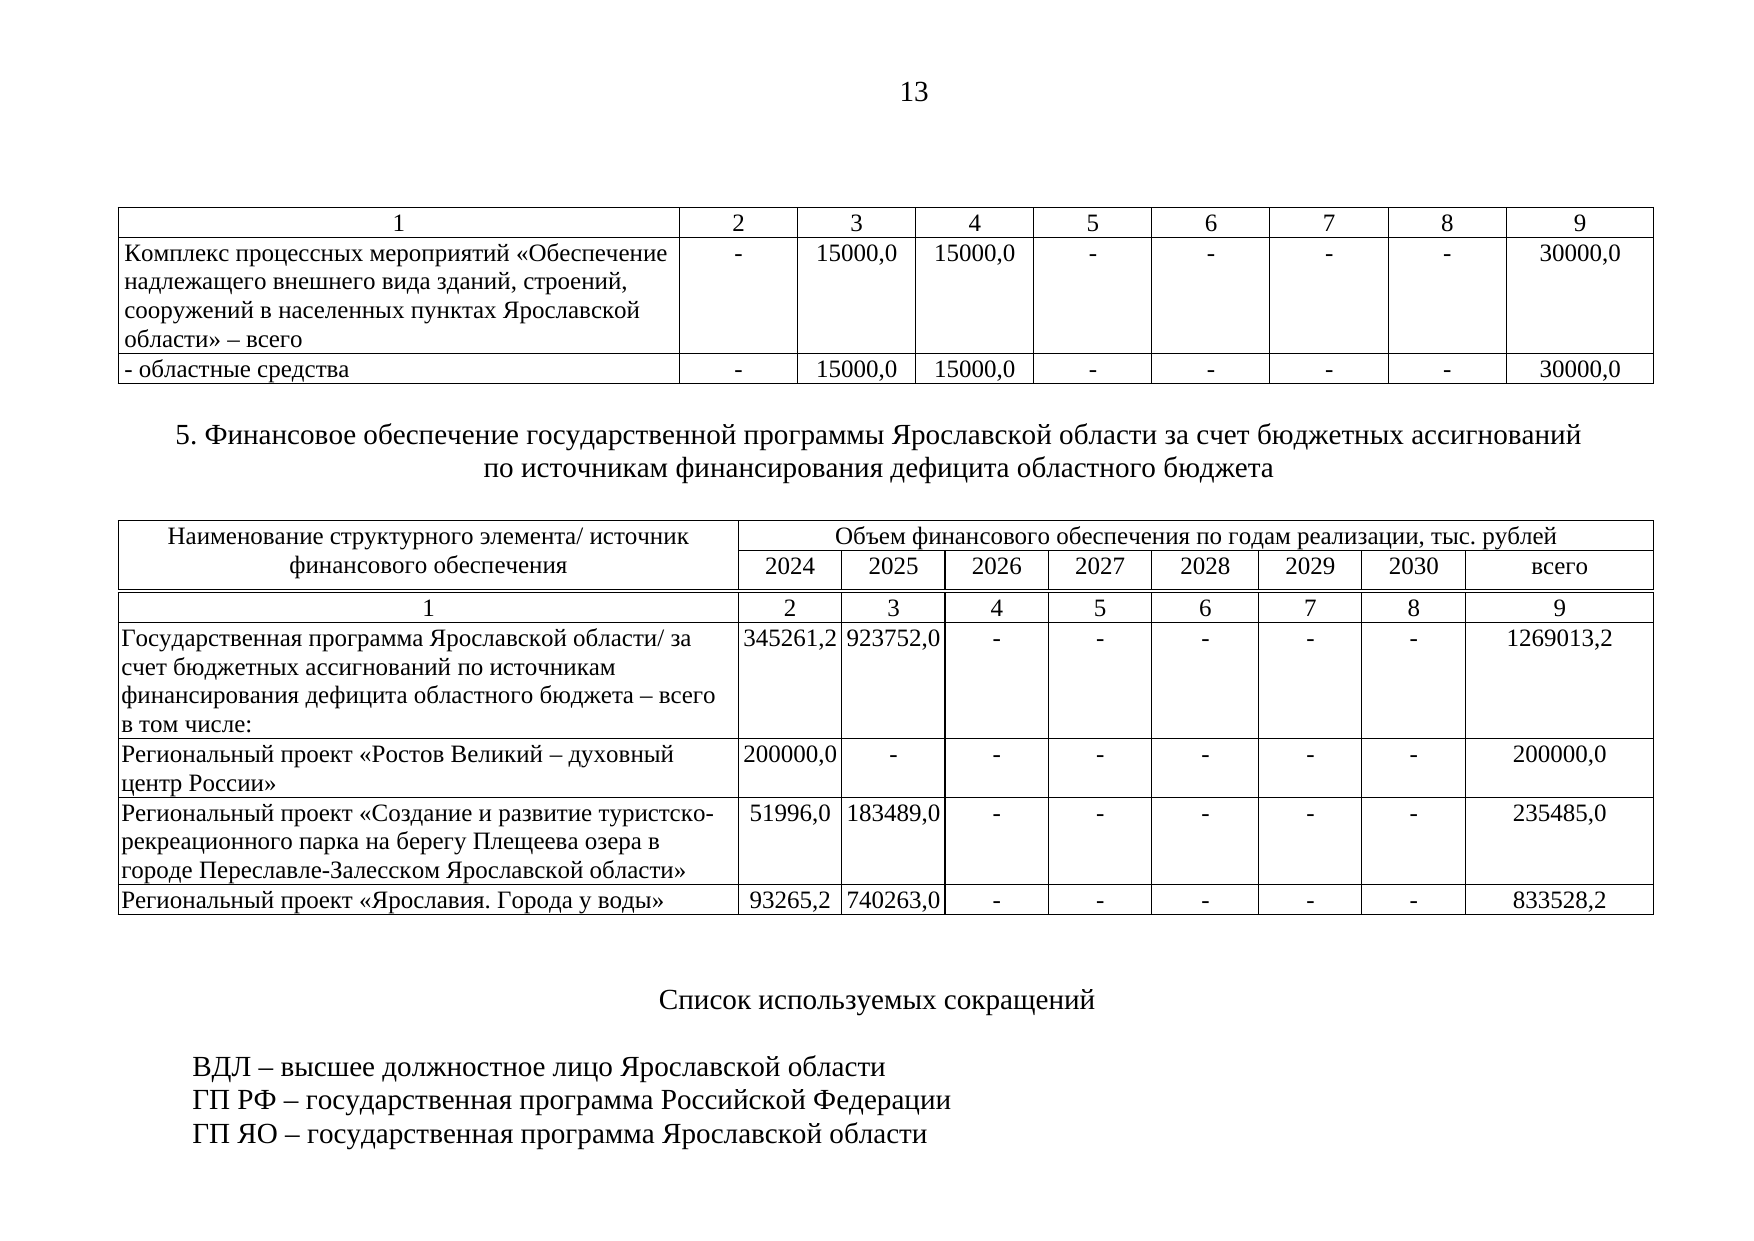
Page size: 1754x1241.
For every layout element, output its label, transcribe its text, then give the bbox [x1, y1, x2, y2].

table_cell - [1389, 238, 1506, 353]
table_cell - [842, 739, 944, 797]
table_cell - [1049, 623, 1151, 738]
table_cell 93265,2 [739, 885, 841, 914]
table_header 1 [119, 593, 738, 622]
table_header 5 [1049, 593, 1151, 622]
table_cell - [1049, 885, 1151, 914]
table_cell - [1259, 885, 1361, 914]
table_cell - [946, 885, 1048, 914]
table_cell - [1152, 798, 1258, 884]
table_header Объем финансового обеспечения по годам реализации, тыс. рублей [739, 521, 1653, 550]
table_header Наименование структурного элемента/ источник финансового обеспечения [119, 521, 738, 589]
table_cell - [1259, 623, 1361, 738]
table_cell - [680, 354, 797, 382]
table_cell 235485,0 [1466, 798, 1653, 884]
table_cell всего [1466, 551, 1653, 589]
table_cell 2025 [842, 551, 944, 589]
table_cell - [1270, 354, 1388, 382]
table_cell - [1049, 798, 1151, 884]
table_cell - [1152, 739, 1258, 797]
text ГП ЯО – государственная программа Ярославской области [118, 1116, 1636, 1149]
table_cell 2030 [1362, 551, 1465, 589]
table_cell 345261,2 [739, 623, 841, 738]
table_cell - [1362, 885, 1465, 914]
text Список используемых сокращений [118, 982, 1636, 1015]
table_cell - [1152, 885, 1258, 914]
table_cell - [946, 623, 1048, 738]
table_cell 183489,0 [842, 798, 944, 884]
table_cell 30000,0 [1507, 238, 1653, 353]
table_cell 2028 [1152, 551, 1258, 589]
table_header 9 [1507, 208, 1653, 237]
table_header 2 [739, 593, 841, 622]
table_cell - [1259, 739, 1361, 797]
text ВДЛ – высшее должностное лицо Ярославской области [118, 1049, 1636, 1082]
table_cell 30000,0 [1507, 354, 1653, 382]
table_header 7 [1259, 593, 1361, 622]
table_cell Региональный проект «Ярославия. Города у воды» [119, 885, 738, 914]
table_cell - [1049, 739, 1151, 797]
text ГП РФ – государственная программа Российской Федерации [118, 1082, 1636, 1116]
table_cell - [1362, 623, 1465, 738]
table_cell 740263,0 [842, 885, 944, 914]
table_cell Комплекс процессных мероприятий «Обеспечение надлежащего внешнего вида зданий, строений, сооружений в населенных пунктах Ярославской области» ‒ всего [119, 238, 679, 353]
table_cell - [946, 739, 1048, 797]
text 5. Финансовое обеспечение государственной программы Ярославской области за счет бюджетных ассигнований по источникам финансирования дефицита областного бюджета [118, 417, 1639, 484]
table_cell 2026 [946, 551, 1048, 589]
table_cell 833528,2 [1466, 885, 1653, 914]
table_cell 2027 [1049, 551, 1151, 589]
table_cell Региональный проект «Ростов Великий – духовный центр России» [119, 739, 738, 797]
table_cell - [946, 798, 1048, 884]
table_header 7 [1270, 208, 1388, 237]
table_cell - [1259, 798, 1361, 884]
table_cell - [1270, 238, 1388, 353]
table_cell - [1034, 238, 1151, 353]
table_header 3 [842, 593, 944, 622]
table_cell - областные средства [119, 354, 679, 382]
table_cell Региональный проект «Создание и развитие туристско-рекреационного парка на берегу Плещеева озера в городе Переславле-Залесском Ярославской области» [119, 798, 738, 884]
table_cell - [1362, 798, 1465, 884]
table_header 2 [680, 208, 797, 237]
table_cell - [1152, 238, 1269, 353]
table_header 4 [946, 593, 1048, 622]
table_header 8 [1362, 593, 1465, 622]
table_cell 2029 [1259, 551, 1361, 589]
table_cell - [1152, 623, 1258, 738]
table_cell - [1389, 354, 1506, 382]
table_cell 923752,0 [842, 623, 944, 738]
table_header 1 [119, 208, 679, 237]
table_cell 1269013,2 [1466, 623, 1653, 738]
table_cell Государственная программа Ярославской области/ за счет бюджетных ассигнований по источникам финансирования дефицита областного бюджета – всего в том числе: [119, 623, 738, 738]
table_cell 51996,0 [739, 798, 841, 884]
table_cell 200000,0 [1466, 739, 1653, 797]
table_cell 15000,0 [916, 238, 1033, 353]
table_cell 2024 [739, 551, 841, 589]
table_cell 200000,0 [739, 739, 841, 797]
table_cell 15000,0 [798, 238, 915, 353]
table_cell - [1362, 739, 1465, 797]
table_cell - [680, 238, 797, 353]
table_header 9 [1466, 593, 1653, 622]
table_header 6 [1152, 593, 1258, 622]
